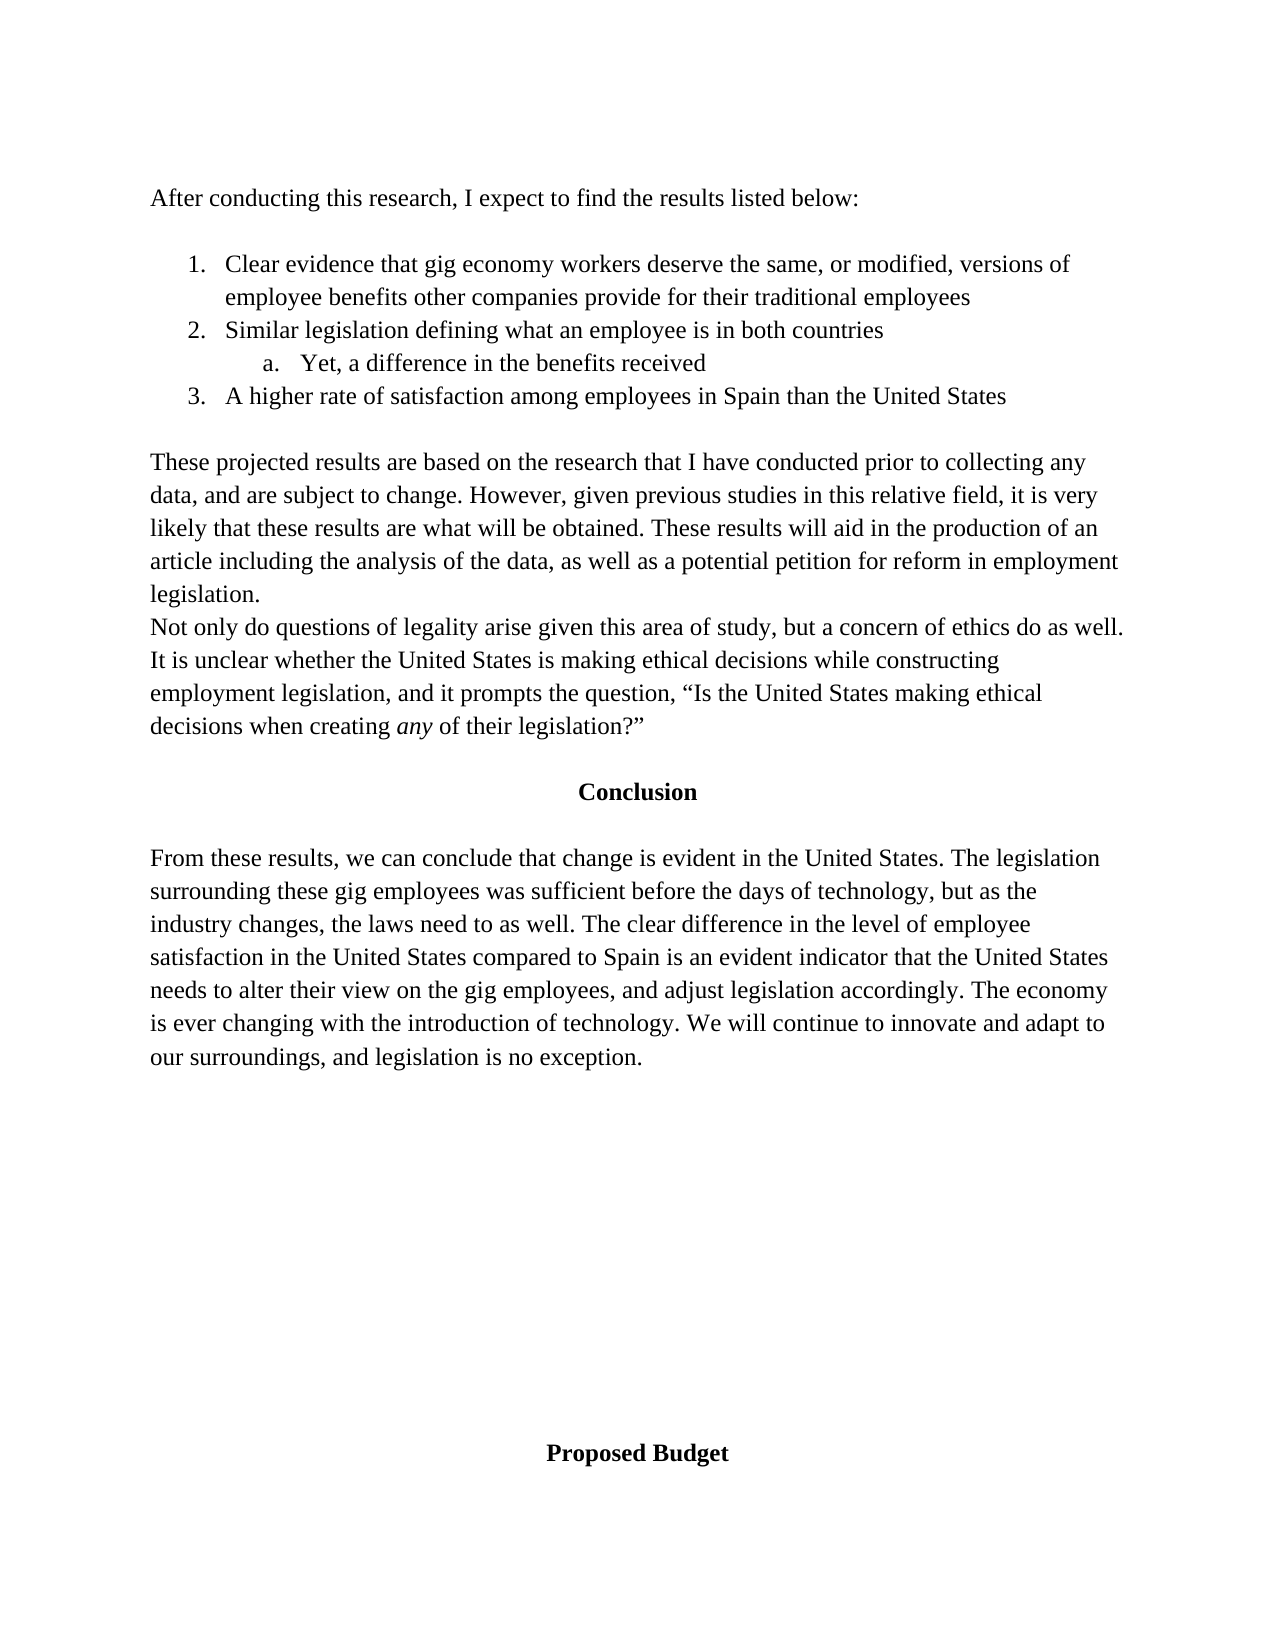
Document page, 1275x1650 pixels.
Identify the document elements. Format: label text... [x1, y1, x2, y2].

text Not only do questions of legality arise given this area of study, but a concern of ethics do as well. It is unclear whether the United States is making ethical decisions while constructing employment legislation, and it prompts the question, “Is the United States making ethical decisions when creating any of their legislation?” [150, 612, 1125, 740]
list Similar legislation defining what an employee is in both countries [187, 315, 1125, 344]
text From these results, we can conclude that change is evident in the United States. The legislation surrounding these gig employees was sufficient before the days of technology, but as the industry changes, the laws need to as well. The clear difference in the level of employee satisfaction in the United States compared to Spain is an evident indicator that the United States needs to alter their view on the gig employees, and adjust legislation accordingly. The economy is ever changing with the introduction of technology. We will continue to innovate and adapt to our surroundings, and legislation is no exception. [150, 843, 1125, 1070]
text These projected results are based on the research that I have conducted prior to collecting any data, and are subject to change. However, given previous studies in this relative field, it is very likely that these results are what will be obtained. These results will aid in the production of an article including the analysis of the data, as well as a potential petition for reform in employment legislation. [150, 447, 1125, 608]
text After conducting this research, I expect to find the results listed below: [150, 183, 1125, 212]
text Proposed Budget [150, 1438, 1125, 1467]
list Yet, a difference in the benefits received [262, 348, 1125, 377]
list A higher rate of satisfaction among employees in Spain than the United States [187, 381, 1125, 410]
text Conclusion [150, 777, 1125, 806]
list Clear evidence that gig economy workers deserve the same, or modified, versions of employee benefits other companies provide for their traditional employees [187, 249, 1125, 311]
